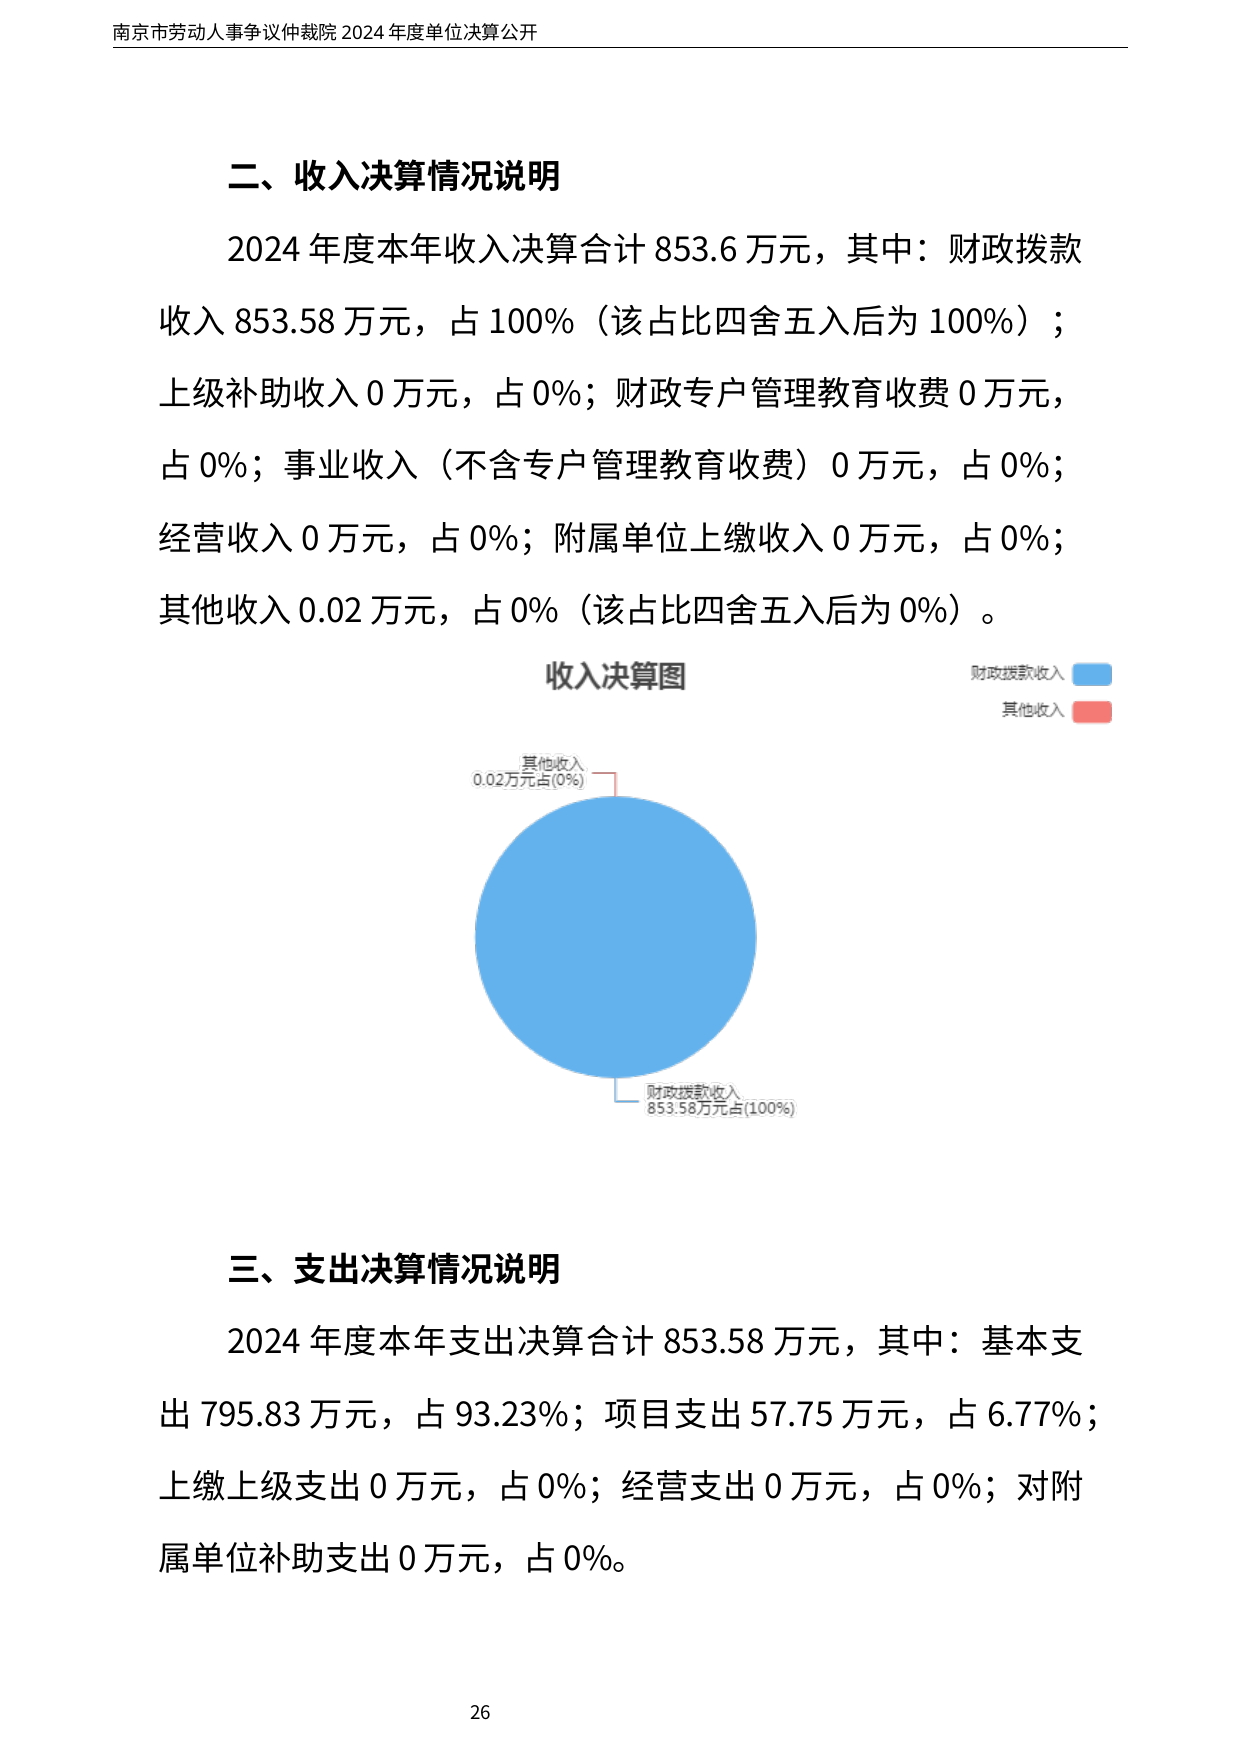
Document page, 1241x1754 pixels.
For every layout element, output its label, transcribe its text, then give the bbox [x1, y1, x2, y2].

picture [112, 656, 1119, 1219]
text 2024年度本年收入决算合计853.6万元，其中：财政拨款收入853.58万元，占100%（该占比四舍五入后为100%）；上级补助收入0万元，占0%；财政专户管理教育收费0万元，占0%；事业收入（不含专户管理教育收费）0万元，占0%；经营收入0万元，占0%；附属单位上缴收入0万元，占0%；其他收入0.02万元，占0%（该占比四舍五入后为0%）。 [158, 222, 1084, 632]
text 2024年度本年支出决算合计853.58万元，其中：基本支出795.83万元，占93.23%；项目支出57.75万元，占6.77%；上缴上级支出0万元，占0%；经营支出0万元，占0%；对附属单位补助支出0万元，占0%。 [158, 1315, 1084, 1580]
text 二、收入决算情况说明 [158, 150, 1084, 198]
text 三、支出决算情况说明 [158, 1243, 1084, 1291]
